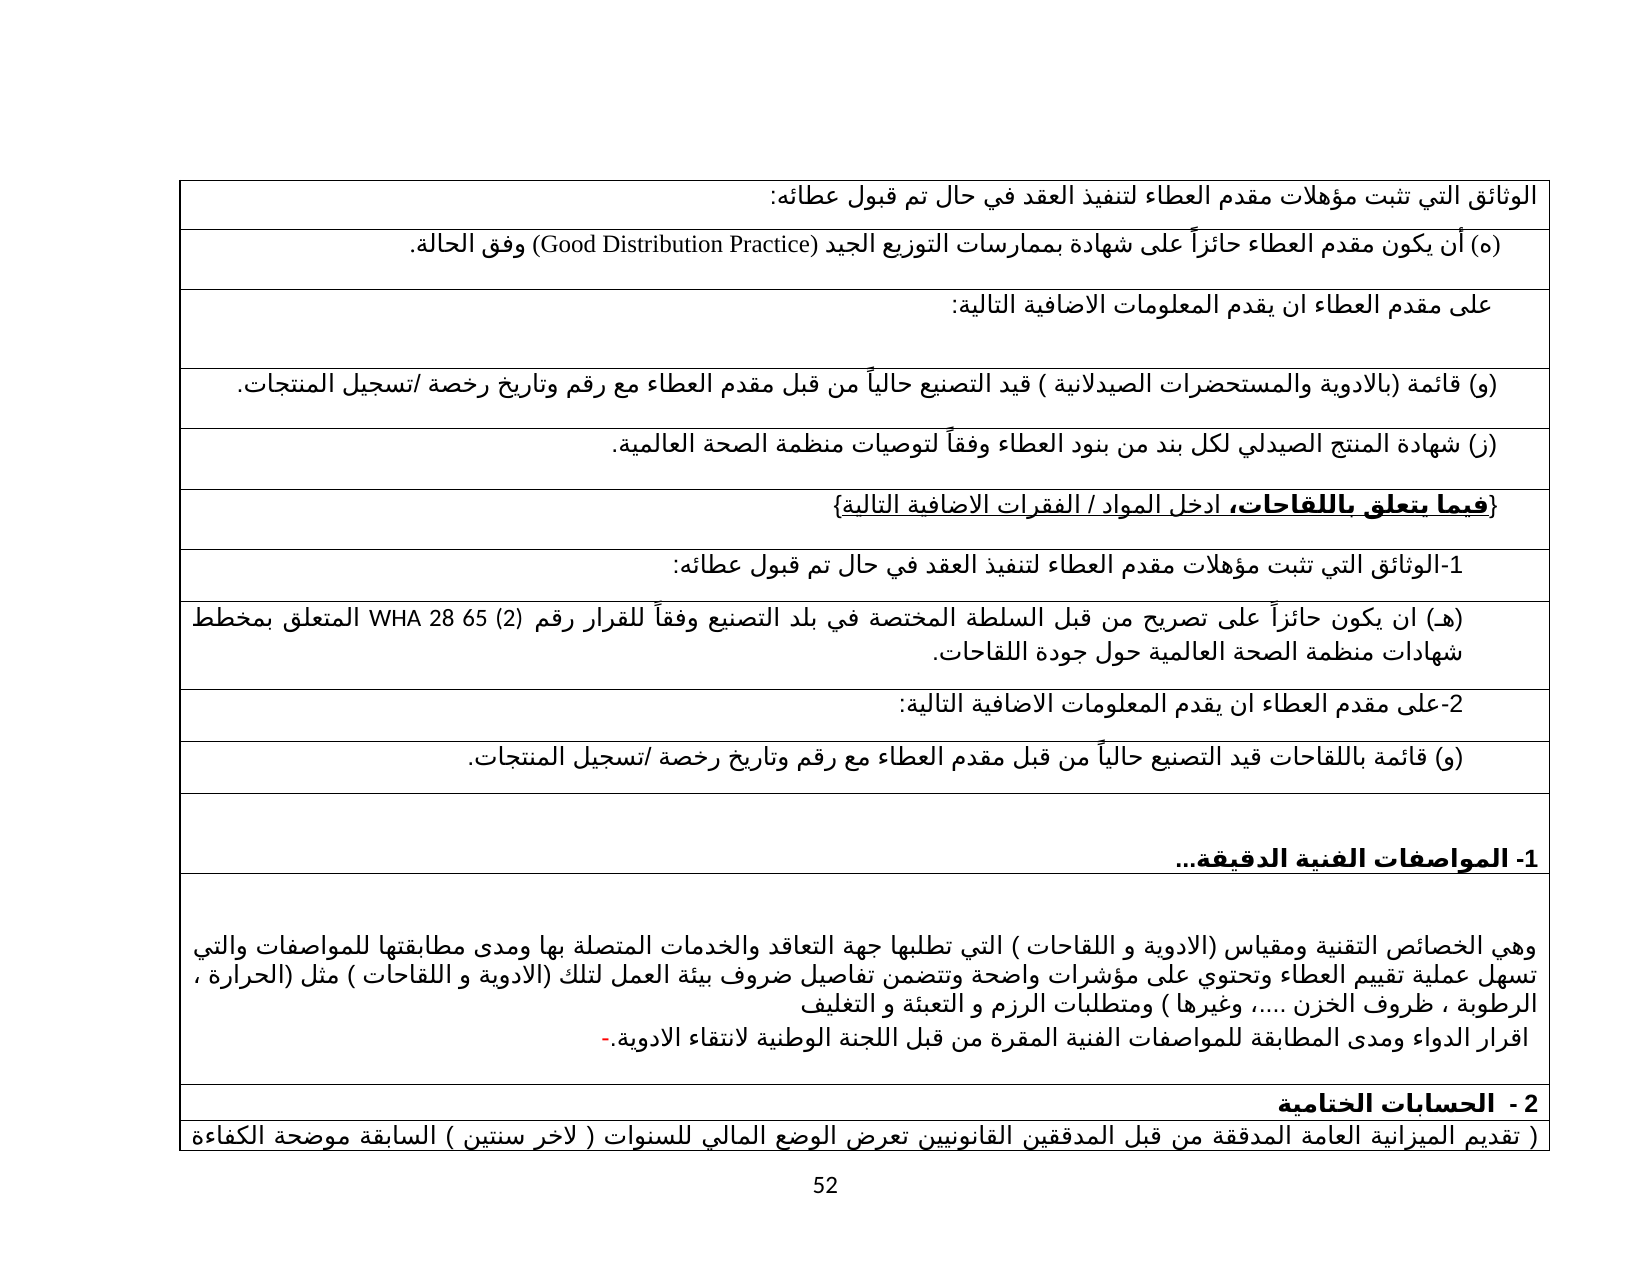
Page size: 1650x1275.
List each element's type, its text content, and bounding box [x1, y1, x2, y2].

table_cell على مقدم العطاء ان يقدم المعلومات الاضافية التالية: [181, 290, 1549, 368]
table_cell {فيما يتعلق باللقاحات، ادخل المواد / الفقرات الاضافية التالية} [181, 490, 1549, 549]
table_cell 2-على مقدم العطاء ان يقدم المعلومات الاضافية التالية: [181, 690, 1549, 741]
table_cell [181, 1121, 1549, 1150]
table_cell (و) قائمة (بالادوية والمستحضرات الصيدلانية ) قيد التصنيع حالياً من قبل مقدم العطاء مع رقم وتاريخ رخصة /تسجيل المنتجات. [181, 369, 1549, 428]
table_cell (ز) شهادة المنتج الصيدلي لكل بند من بنود العطاء وفقاً لتوصيات منظمة الصحة العالمية. [181, 429, 1549, 488]
table_cell (ه) أن يكون مقدم العطاء حائزاً على شهادة بممارسات التوزيع الجيد (Good Distribution Practice) وفق الحالة. [181, 230, 1549, 289]
table_cell 1-الوثائق التي تثبت مؤهلات مقدم العطاء لتنفيذ العقد في حال تم قبول عطائه: [181, 550, 1549, 601]
table_cell (و) قائمة باللقاحات قيد التصنيع حالياً من قبل مقدم العطاء مع رقم وتاريخ رخصة /تسجيل المنتجات. [181, 742, 1549, 793]
table_cell وهي الخصائص التقنية ومقياس (الادوية و اللقاحات ) التي تطلبها جهة التعاقد والخدمات المتصلة بها ومدى مطابقتها للمواصفات والتي تسهل عملية تقييم العطاء وتحتوي على مؤشرات واضحة وتتضمن تفاصيل ضروف بيئة العمل لتلك (الادوية و اللقاحات ) مثل (الحرارة ، الرطوبة ، ظروف الخزن ....، وغيرها ) ومتطلبات الرزم و التعبئة و التغليف اقرار الدواء ومدى المطابقة للمواصفات الفنية المقرة من قبل اللجنة الوطنية لانتقاء الادوية.- [181, 874, 1549, 1083]
table_cell (هـ) ان يكون حائزاً على تصريح من قبل السلطة المختصة في بلد التصنيع وفقاً للقرار رقم WHA 28 65 (2) المتعلق بمخطط شهادات منظمة الصحة العالمية حول جودة اللقاحات. [181, 602, 1549, 688]
table_cell الوثائق التي تثبت مؤهلات مقدم العطاء لتنفيذ العقد في حال تم قبول عطائه: [181, 181, 1549, 228]
table_cell 1- المواصفات الفنية الدقيقة... [181, 794, 1549, 873]
table_cell 2 - الحسابات الختامية [181, 1085, 1549, 1120]
